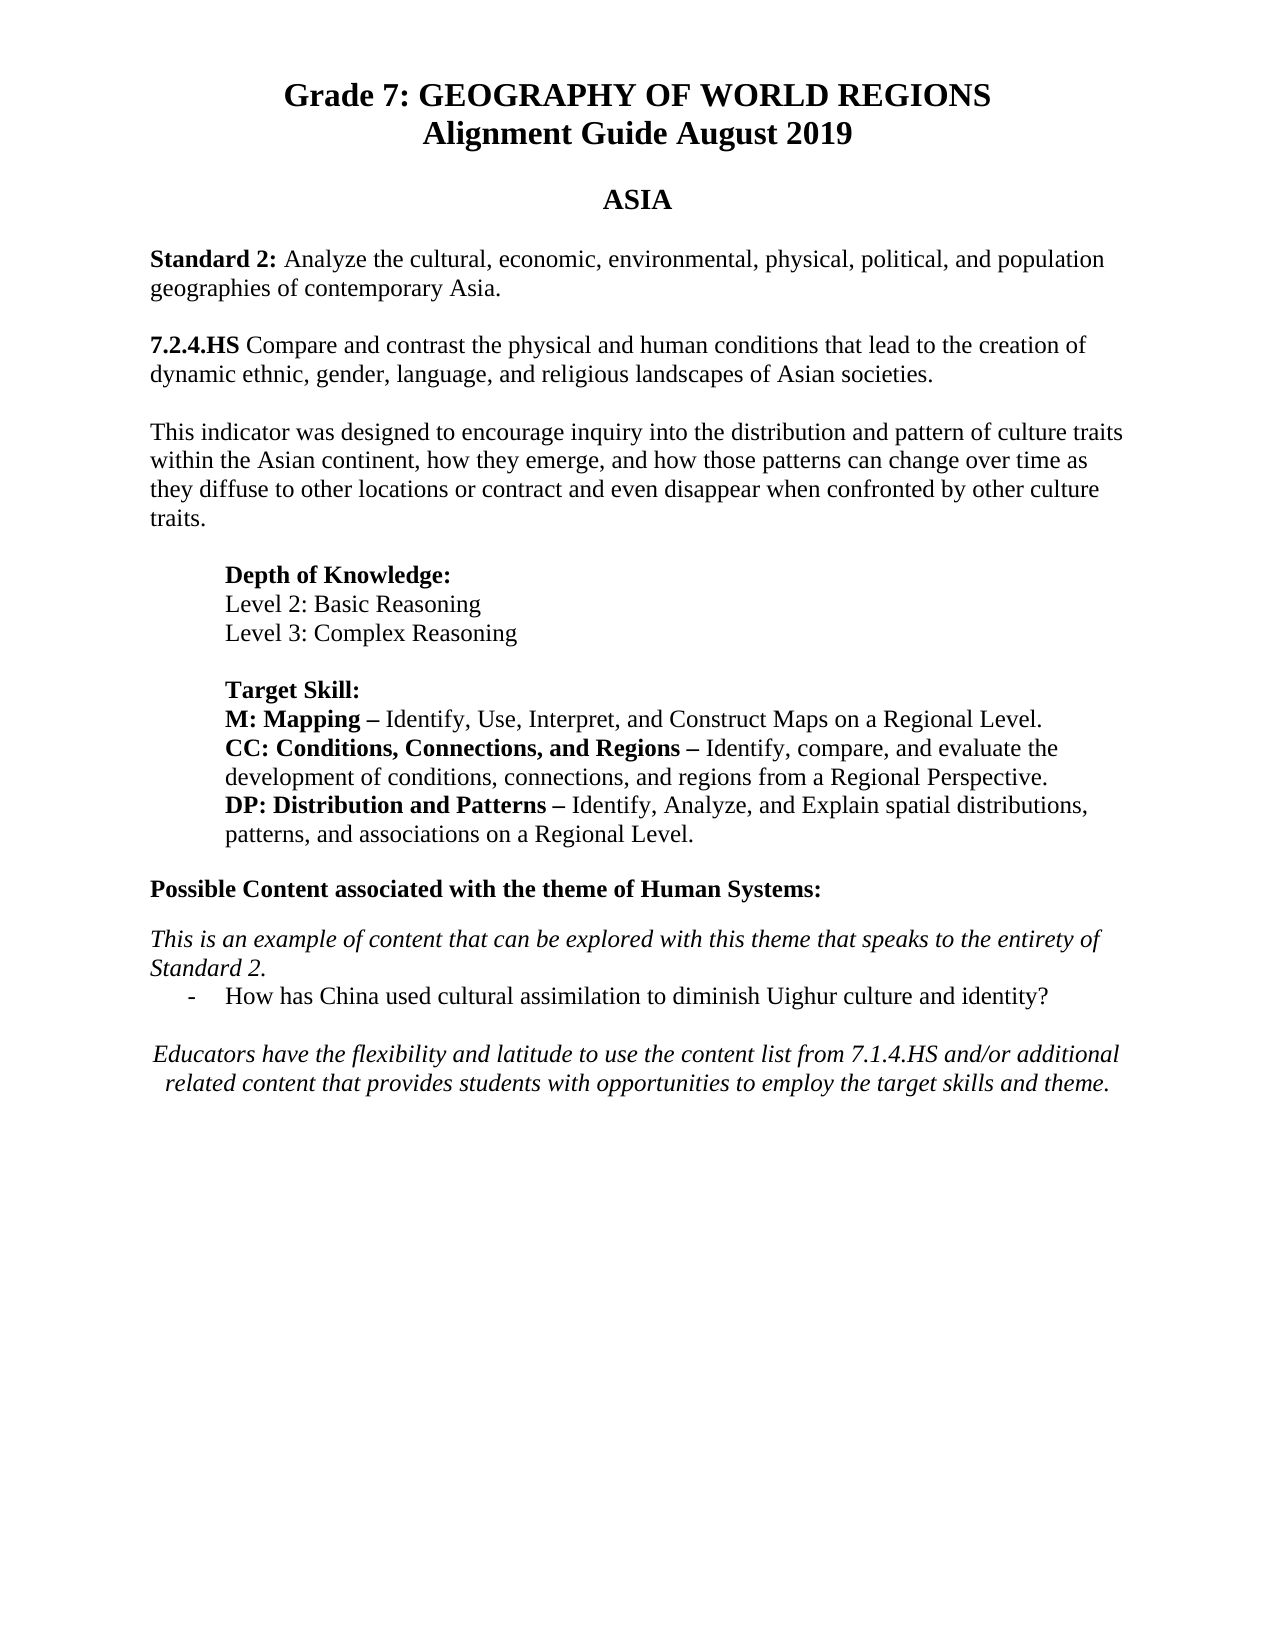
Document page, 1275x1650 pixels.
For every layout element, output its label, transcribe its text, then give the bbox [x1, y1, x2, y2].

text M: Mapping – Identify, Use, Interpret, and Construct Maps on a Regional Level. [225, 704, 1125, 733]
text This indicator was designed to encourage inquiry into the distribution and pattern of culture traits within the Asian continent, how they emerge, and how those patterns can change over time as they diffuse to other locations or contract and even disappear when confronted by other culture traits. [150, 417, 1125, 532]
text 7.2.4.HS Compare and contrast the physical and human conditions that lead to the creation of dynamic ethnic, gender, language, and religious landscapes of Asian societies. [150, 330, 1125, 388]
text Target Skill: [225, 675, 1125, 704]
text Level 3: Complex Reasoning [225, 618, 1125, 647]
text Standard 2: Analyze the cultural, economic, environmental, physical, political, and population geographies of contemporary Asia. [150, 244, 1125, 302]
text Possible Content associated with the theme of Human Systems: [150, 874, 1125, 903]
text Depth of Knowledge: [225, 560, 1125, 589]
text DP: Distribution and Patterns – Identify, Analyze, and Explain spatial distributions, patterns, and associations on a Regional Level. [225, 790, 1125, 848]
text CC: Conditions, Connections, and Regions – Identify, compare, and evaluate the development of conditions, connections, and regions from a Regional Perspective. [225, 733, 1125, 790]
text Level 2: Basic Reasoning [225, 589, 1125, 618]
text Educators have the flexibility and latitude to use the content list from 7.1.4.HS and/or additional related content that provides students with opportunities to employ the target skills and theme. [150, 1039, 1125, 1096]
text This is an example of content that can be explored with this theme that speaks to the entirety of Standard 2. [150, 924, 1125, 981]
list How has China used cultural assimilation to diminish Uighur culture and identity? [187, 981, 1125, 1010]
text ASIA [150, 182, 1125, 215]
